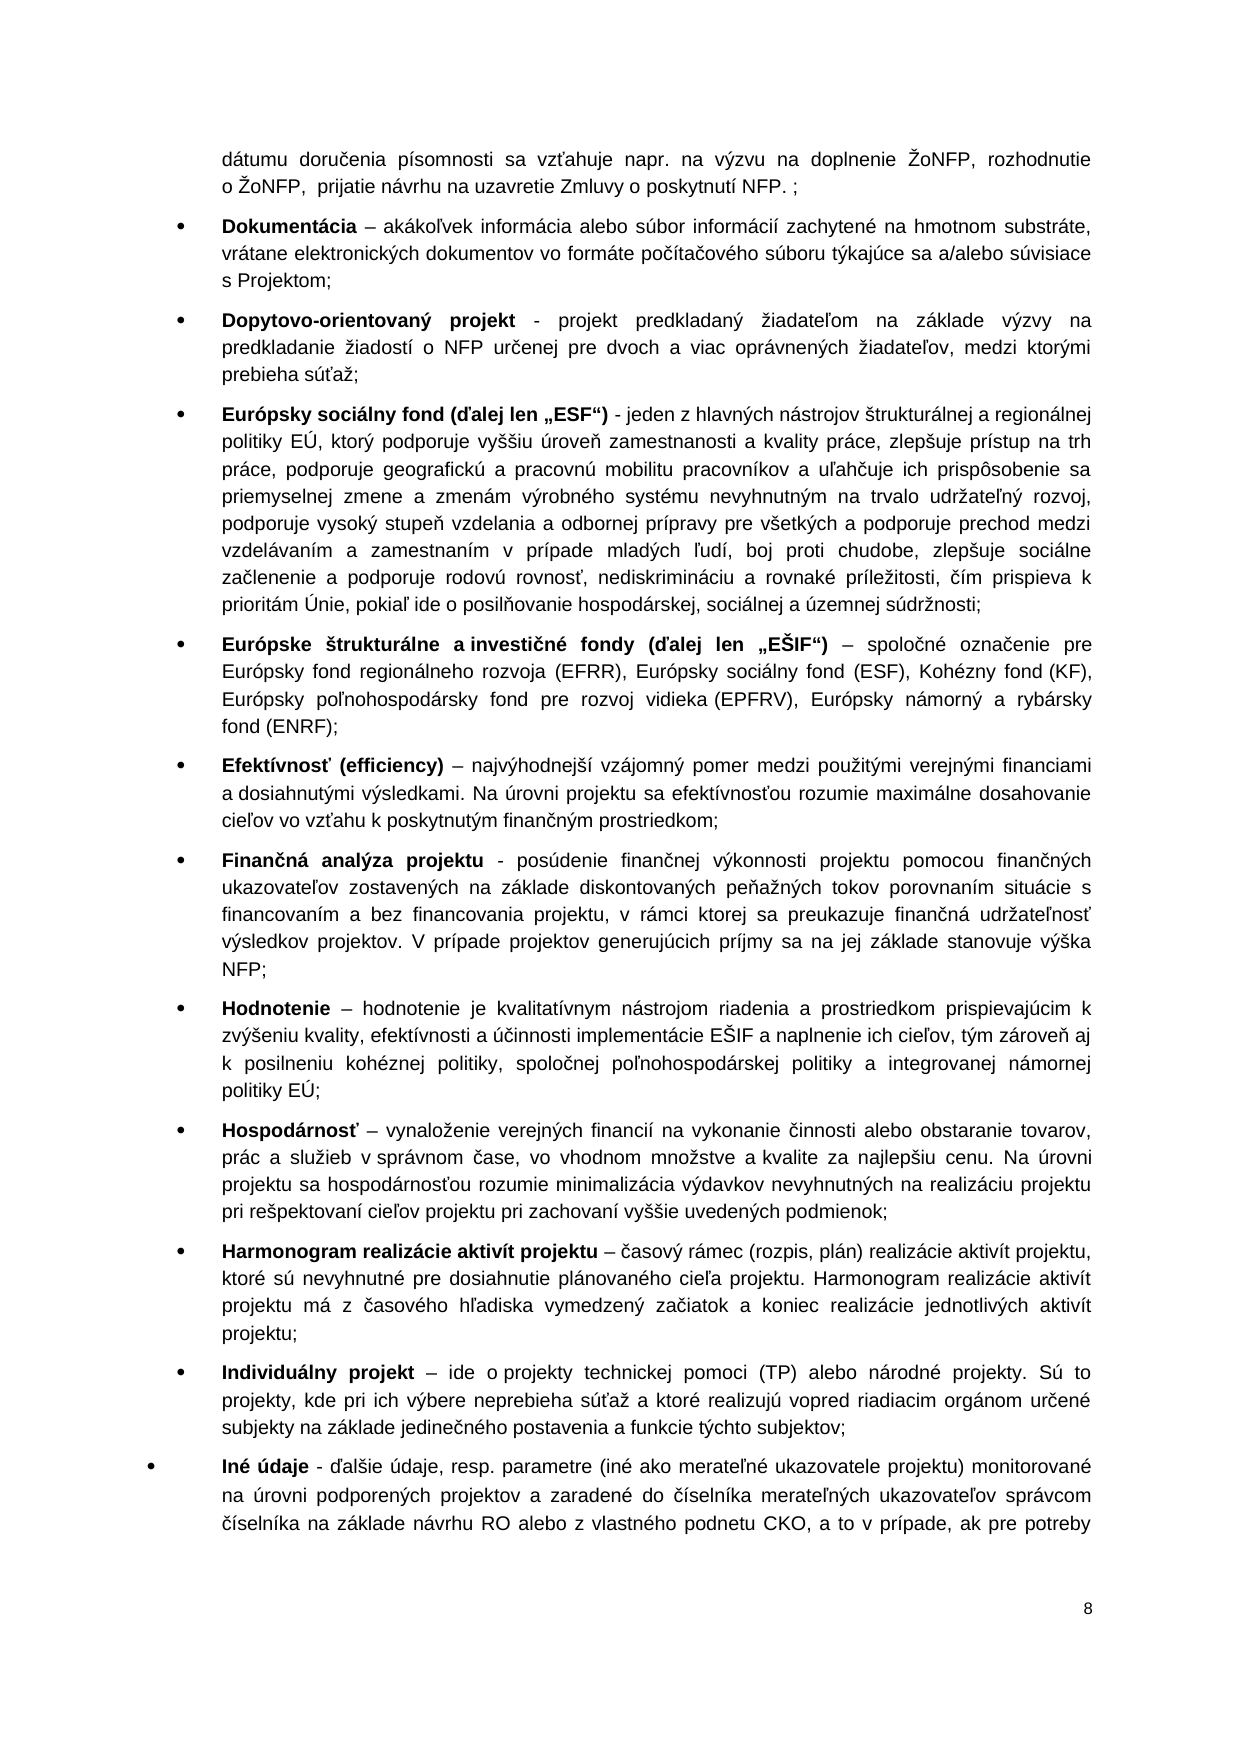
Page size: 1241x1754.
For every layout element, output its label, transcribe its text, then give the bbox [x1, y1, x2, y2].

text Hodnotenie – hodnotenie je kvalitatívnym nástrojom riadenia a prostriedkom prispievajúcim k zvýšeniu kvality, efektívnosti a účinnosti implementácie EŠIF a naplnenie ich cieľov, tým zároveň aj k posilneniu kohéznej politiky, spoločnej poľnohospodárskej politiky a integrovanej námornej politiky EÚ; [177, 997, 1092, 1101]
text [148, 1455, 1092, 1535]
text Dopytovo-orientovaný projekt - projekt predkladaný žiadateľom na základe výzvy na predkladanie žiadostí o NFP určenej pre dvoch a viac oprávnených žiadateľov, medzi ktorými prebieha súťaž; [177, 309, 1092, 386]
text Hospodárnosť – vynaloženie verejných financií na vykonanie činnosti alebo obstaranie tovarov, prác a služieb v správnom čase, vo vhodnom množstve a kvalite za najlepšiu cenu. Na úrovni projektu sa hospodárnosťou rozumie minimalizácia výdavkov nevyhnutných na realizáciu projektu pri rešpektovaní cieľov projektu pri zachovaní vyššie uvedených podmienok; [177, 1118, 1092, 1223]
text Efektívnosť (efficiency) – najvýhodnejší vzájomný pomer medzi použitými verejnými financiami a dosiahnutými výsledkami. Na úrovni projektu sa efektívnosťou rozumie maximálne dosahovanie cieľov vo vzťahu k poskytnutým finančným prostriedkom; [177, 754, 1092, 832]
text Európske štrukturálne a investičné fondy (ďalej len „EŠIF“) – spoločné označenie pre Európsky fond regionálneho rozvoja (EFRR), Európsky sociálny fond (ESF), Kohézny fond (KF), Európsky poľnohospodársky fond pre rozvoj vidieka (EPFRV), Európsky námorný a rybársky fond (ENRF); [177, 633, 1092, 737]
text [177, 148, 1092, 198]
text Európsky sociálny fond (ďalej len „ESF“) - jeden z hlavných nástrojov štrukturálnej a regionálnej politiky EÚ, ktorý podporuje vyššiu úroveň zamestnanosti a kvality práce, zlepšuje prístup na trh práce, podporuje geografickú a pracovnú mobilitu pracovníkov a uľahčuje ich prispôsobenie sa priemyselnej zmene a zmenám výrobného systému nevyhnutným na trvalo udržateľný rozvoj, podporuje vysoký stupeň vzdelania a odbornej prípravy pre všetkých a podporuje prechod medzi vzdelávaním a zamestnaním v prípade mladých ľudí, boj proti chudobe, zlepšuje sociálne začlenenie a podporuje rodovú rovnosť, nediskrimináciu a rovnaké príležitosti, čím prispieva k prioritám Únie, pokiaľ ide o posilňovanie hospodárskej, sociálnej a územnej súdržnosti; [177, 403, 1092, 616]
text Finančná analýza projektu - posúdenie finančnej výkonnosti projektu pomocou finančných ukazovateľov zostavených na základe diskontovaných peňažných tokov porovnaním situácie s financovaním a bez financovania projektu, v rámci ktorej sa preukazuje finančná udržateľnosť výsledkov projektov. V prípade projektov generujúcich príjmy sa na jej základe stanovuje výška NFP; [177, 848, 1092, 980]
text Individuálny projekt – ide o projekty technickej pomoci (TP) alebo národné projekty. Sú to projekty, kde pri ich výbere neprebieha súťaž a ktoré realizujú vopred riadiacim orgánom určené subjekty na základe jedinečného postavenia a funkcie týchto subjektov; [177, 1361, 1092, 1438]
text Harmonogram realizácie aktivít projektu – časový rámec (rozpis, plán) realizácie aktivít projektu, ktoré sú nevyhnutné pre dosiahnutie plánovaného cieľa projektu. Harmonogram realizácie aktivít projektu má z časového hľadiska vymedzený začiatok a koniec realizácie jednotlivých aktivít projektu; [177, 1240, 1092, 1344]
list Dokumentácia – akákoľvek informácia alebo súbor informácií zachytené na hmotnom substráte, vrátane elektronických dokumentov vo formáte počítačového súboru týkajúce sa a/alebo súvisiace s Projektom; [177, 214, 1092, 292]
